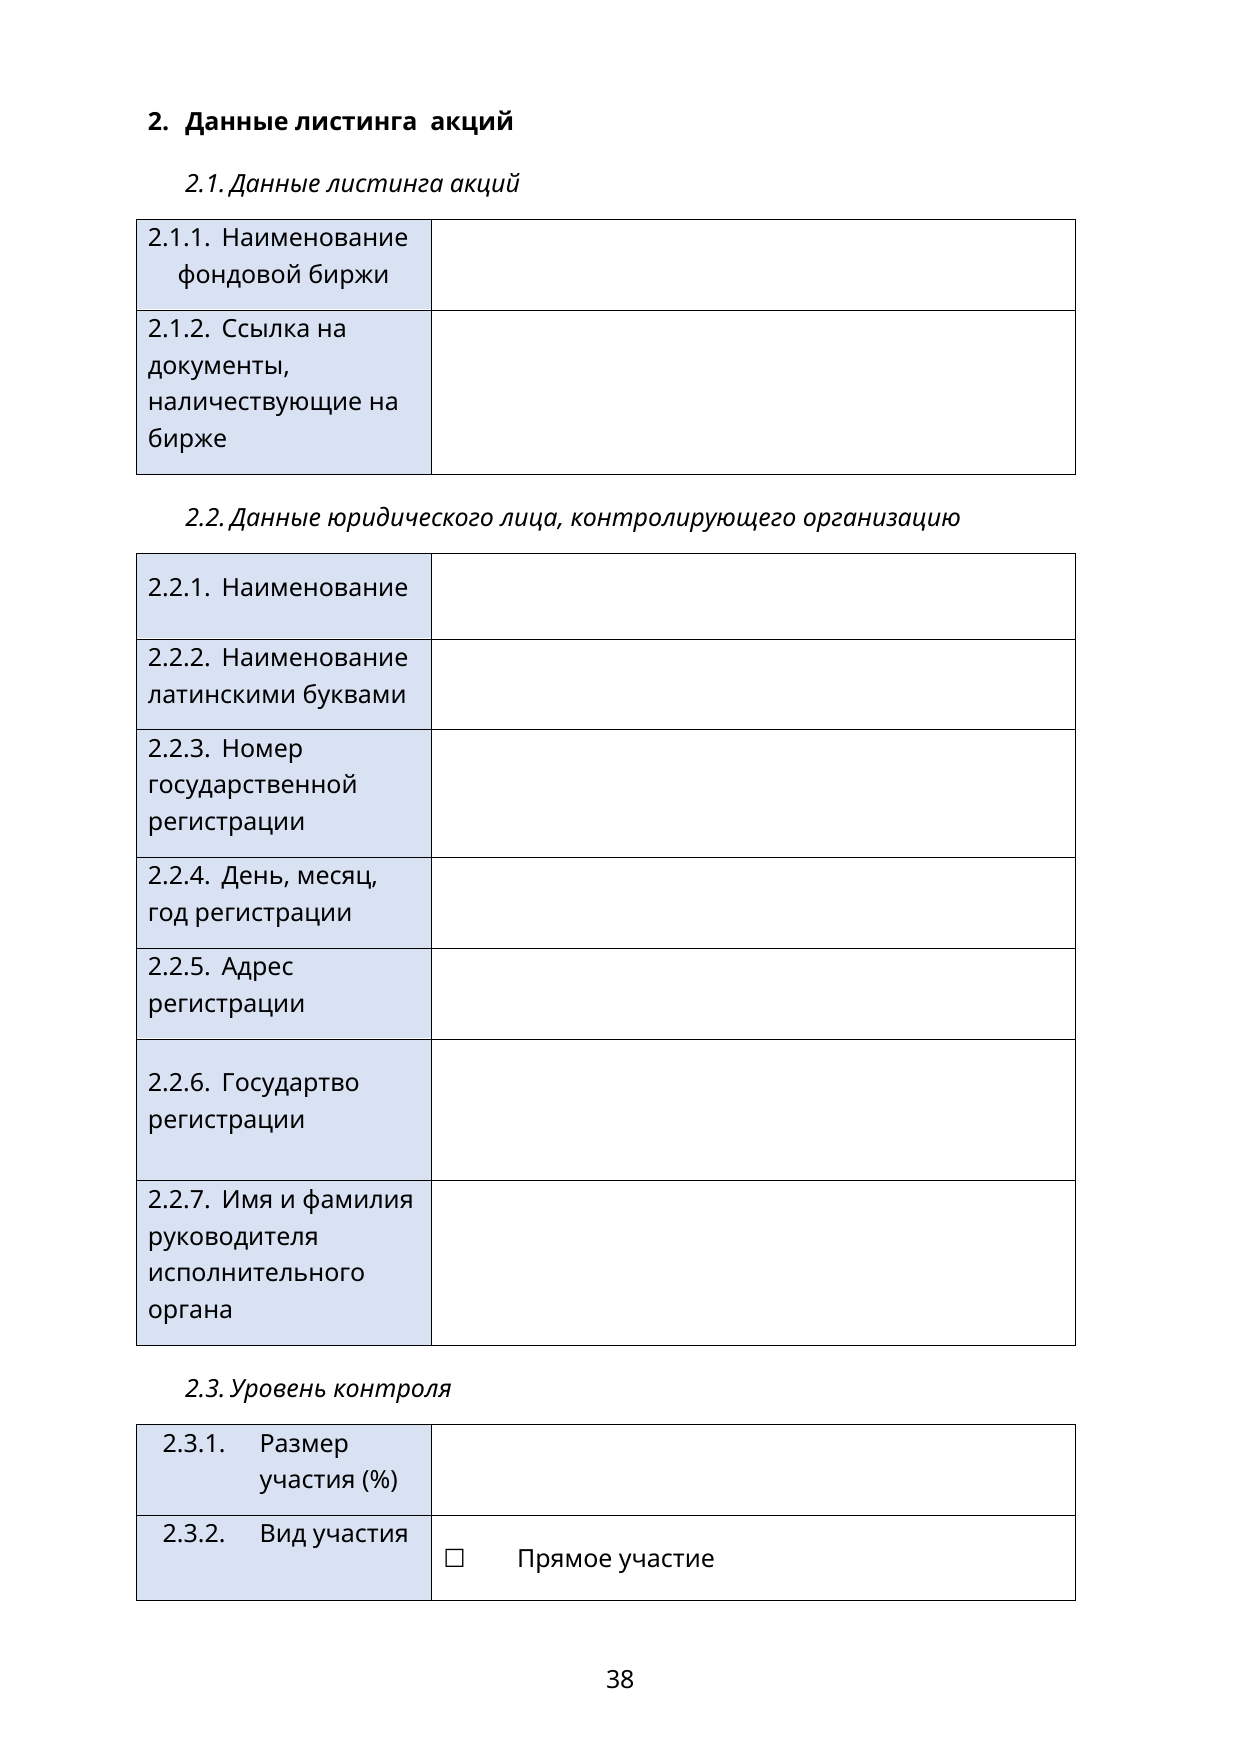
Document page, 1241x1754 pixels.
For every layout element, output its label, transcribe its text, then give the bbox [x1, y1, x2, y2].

table_header Наименование фондовой биржи [137, 220, 431, 309]
table_cell Наименование латинскими буквами [137, 640, 431, 729]
table_cell Государтво регистрации [137, 1040, 431, 1180]
table_cell Имя и фамилия руководителя исполнительного органа [137, 1181, 431, 1345]
table_cell [432, 858, 1075, 948]
table_header Размер участия (%) [137, 1425, 431, 1515]
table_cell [432, 1516, 1075, 1600]
table_cell Адрес регистрации [137, 949, 431, 1038]
table_cell Номер государственной регистрации [137, 730, 431, 857]
list Данные листинга акций [185, 165, 1092, 199]
table_cell Вид участия [137, 1516, 431, 1600]
list Данные листинга акций [148, 103, 1092, 137]
table_cell [432, 311, 1075, 474]
table_cell День, месяц, год регистрации [137, 858, 431, 948]
list Уровень контроля [185, 1371, 1092, 1405]
table_header [432, 554, 1075, 638]
table_cell [432, 730, 1075, 857]
list Данные юридического лица, контролирующего организацию [185, 500, 1092, 534]
table_cell [432, 949, 1075, 1038]
table_header Наименование [137, 554, 431, 638]
table_cell Ссылка на документы, наличествующие на бирже [137, 311, 431, 474]
table_cell [432, 1181, 1075, 1345]
table_header [432, 1425, 1075, 1515]
table_cell [432, 1040, 1075, 1180]
table_cell [432, 640, 1075, 729]
table_header [432, 220, 1075, 309]
